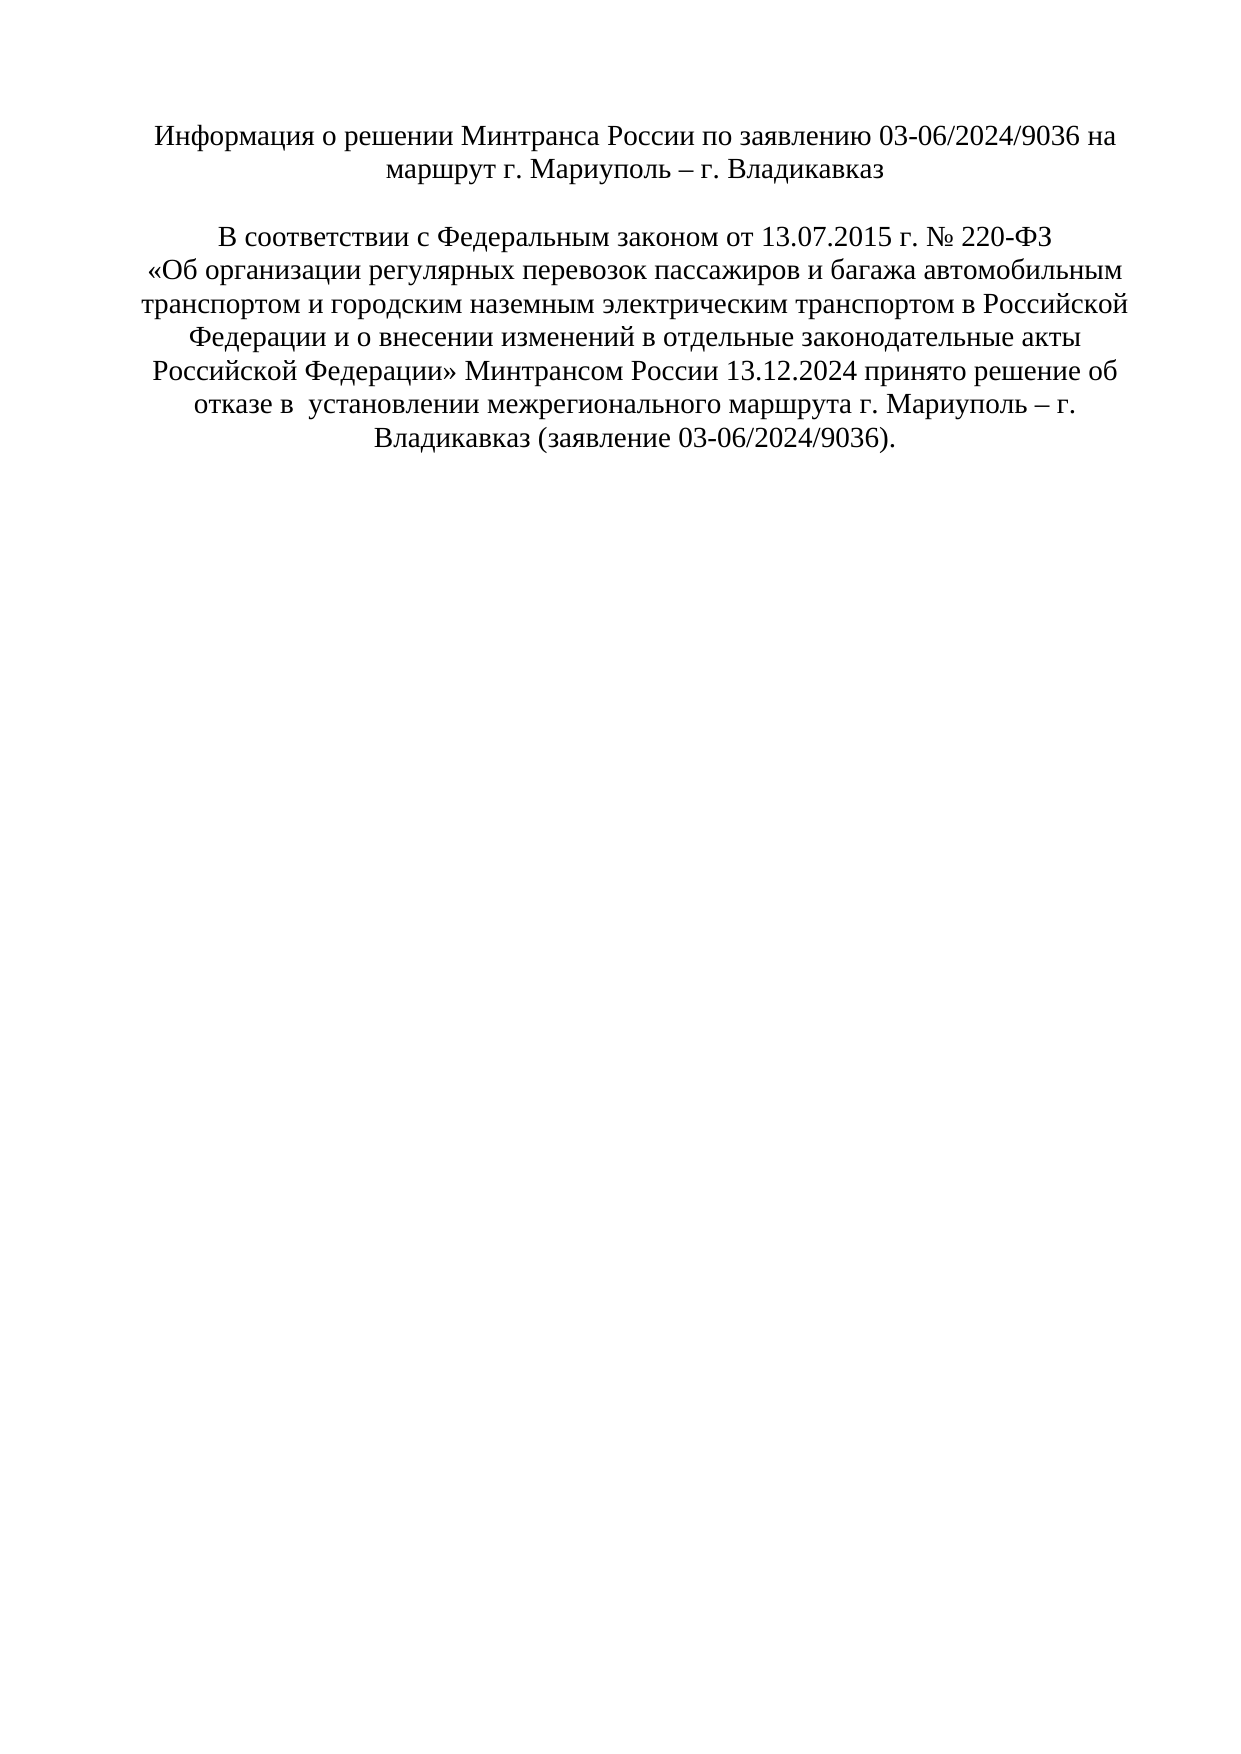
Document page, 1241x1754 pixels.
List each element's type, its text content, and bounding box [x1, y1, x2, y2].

text Информация о решении Минтранса России по заявлению 03-06/2024/9036 на маршрут г. Мариуполь – г. Владикавказ [118, 118, 1152, 185]
text В соответствии с Федеральным законом от 13.07.2015 г. № 220-ФЗ «Об организации регулярных перевозок пассажиров и багажа автомобильным транспортом и городским наземным электрическим транспортом в Российской Федерации и о внесении изменений в отдельные законодательные акты Российской Федерации» Минтрансом России 13.12.2024 принято решение об отказе в установлении межрегионального маршрута г. Мариуполь – г. Владикавказ (заявление 03-06/2024/9036). [118, 219, 1152, 453]
